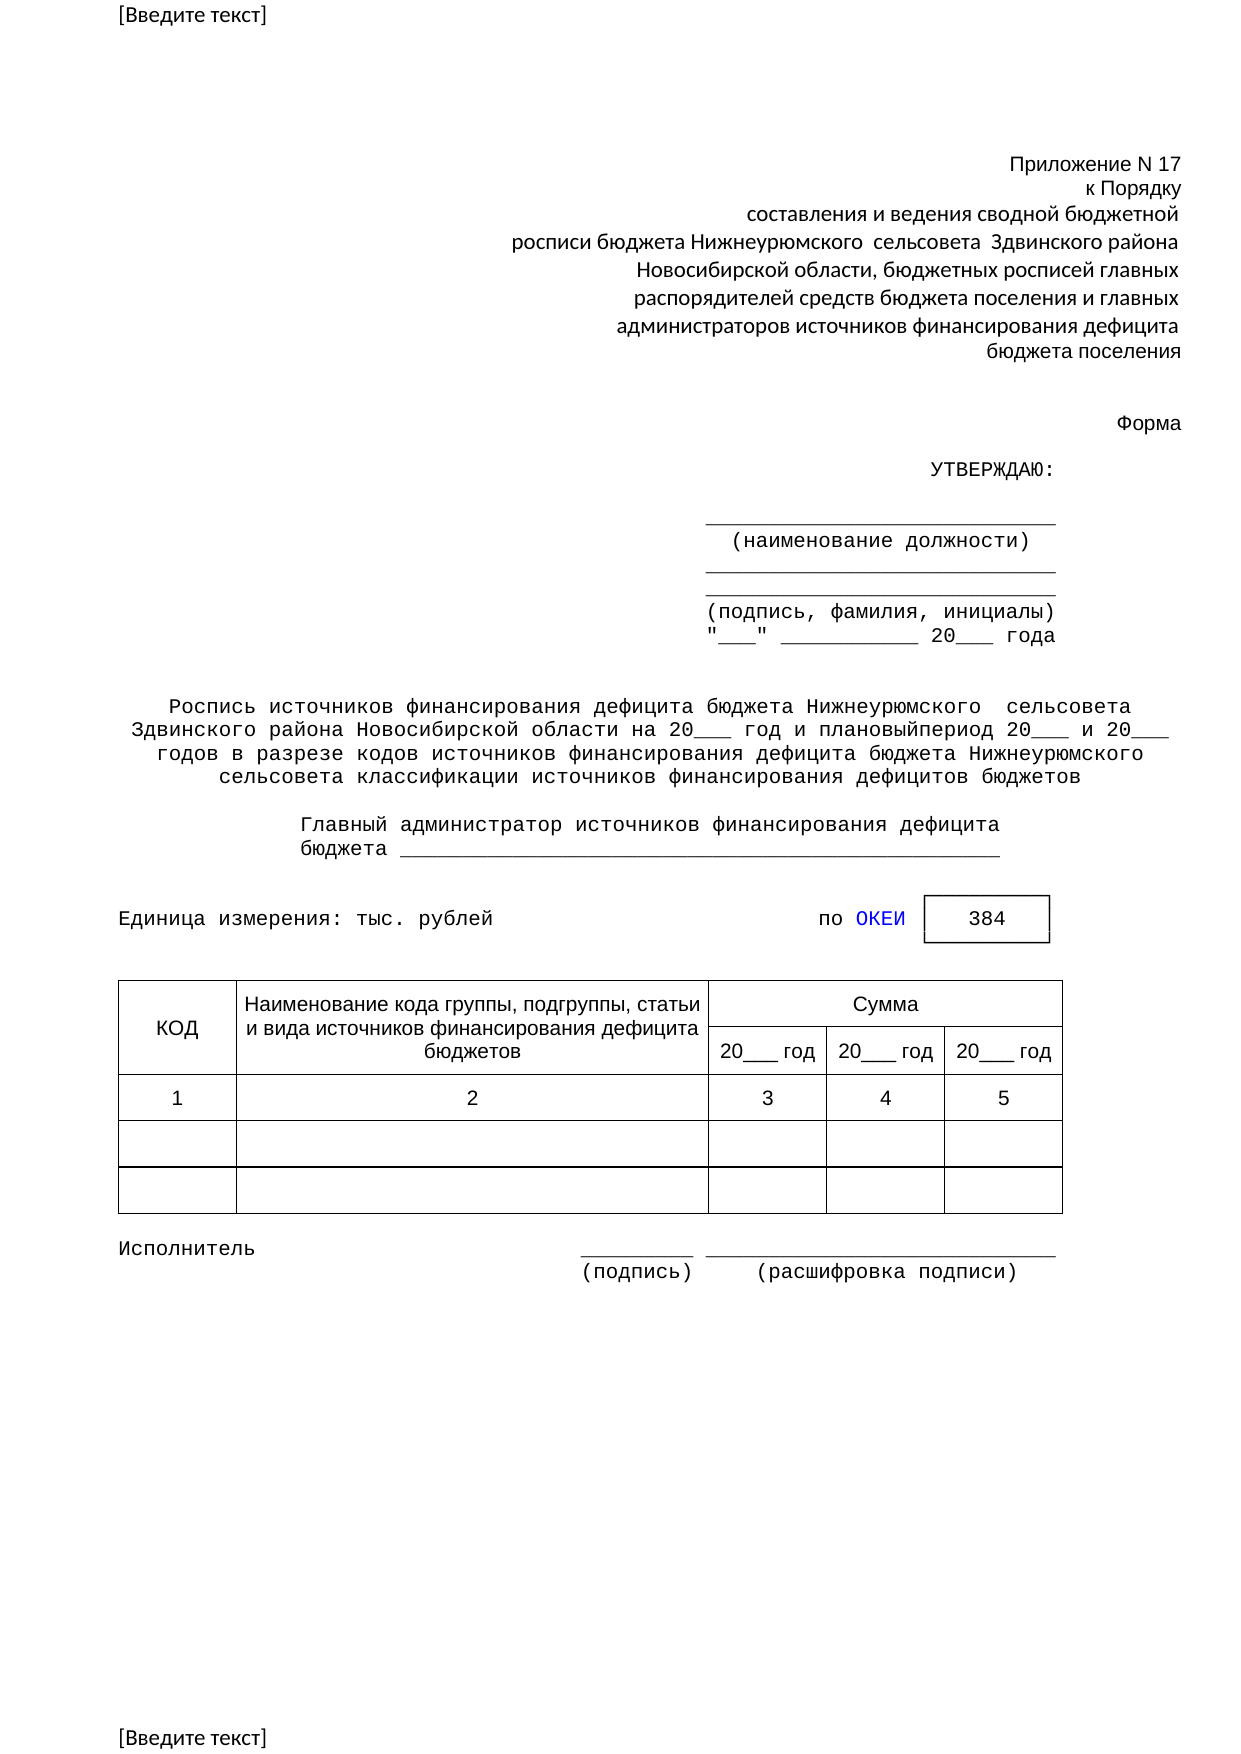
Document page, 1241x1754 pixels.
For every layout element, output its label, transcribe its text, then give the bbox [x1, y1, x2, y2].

table_cell [119, 1121, 236, 1166]
table_cell [945, 1168, 1062, 1213]
text администраторов источников финансирования дефицита [118, 311, 1179, 339]
table_cell [827, 1121, 944, 1166]
table_cell [709, 1168, 826, 1213]
table_cell [237, 1168, 708, 1213]
text Главный администратор источников финансирования дефицита [118, 814, 1181, 837]
table_header Наименование кода группы, подгруппы, статьи и вида источников финансирования дефицита бюджетов [237, 981, 708, 1074]
text бюджета ________________________________________________ [118, 837, 1181, 861]
text к Порядку [118, 175, 1181, 199]
text Исполнитель _________ ____________________________ [118, 1238, 1181, 1261]
text Новосибирской области, бюджетных росписей главных [118, 255, 1179, 283]
table_cell 5 [945, 1075, 1062, 1120]
text составления и ведения сводной бюджетной [118, 199, 1179, 227]
table_cell 4 [827, 1075, 944, 1120]
table_cell [945, 1121, 1062, 1166]
table_cell 1 [119, 1075, 236, 1120]
text (подпись) (расшифровка подписи) [118, 1261, 1181, 1285]
text росписи бюджета Нижнеурюмского сельсовета Здвинского района [118, 227, 1179, 255]
table_cell 20___ год [945, 1027, 1062, 1074]
table_cell [237, 1121, 708, 1166]
text Единица измерения: тыс. рублей по ОКЕИ │ 384 │ [118, 908, 1181, 932]
text Приложение N 17 [118, 151, 1181, 175]
table_header КОД [119, 981, 236, 1074]
text Форма [118, 411, 1181, 435]
text (подпись, фамилия, инициалы) [118, 601, 1181, 625]
table_cell 3 [709, 1075, 826, 1120]
text "___" ___________ 20___ года [118, 625, 1181, 648]
text └─────────┘ [118, 932, 1181, 956]
text бюджета поселения [118, 339, 1181, 363]
table_cell [709, 1121, 826, 1166]
text ____________________________ [118, 554, 1181, 577]
table_header Сумма [709, 981, 1062, 1026]
text УТВЕРЖДАЮ: [118, 459, 1181, 483]
text ┌─────────┐ [118, 885, 1181, 908]
table_cell 2 [237, 1075, 708, 1120]
text распорядителей средств бюджета поселения и главных [118, 283, 1179, 311]
text ____________________________ [118, 577, 1181, 601]
text ____________________________ [118, 506, 1181, 530]
table_cell 20___ год [827, 1027, 944, 1074]
table_cell 20___ год [709, 1027, 826, 1074]
table_cell [119, 1168, 236, 1213]
table_cell [827, 1168, 944, 1213]
text Роспись источников финансирования дефицита бюджета Нижнеурюмского сельсовета Здвинского района Новосибирской области на 20___ год и плановыйпериод 20___ и 20___ годов в разрезе кодов источников финансирования дефицита бюджета Нижнеурюмского сельсовета классификации источников финансирования дефицитов бюджетов [118, 696, 1181, 790]
text (наименование должности) [118, 530, 1181, 554]
